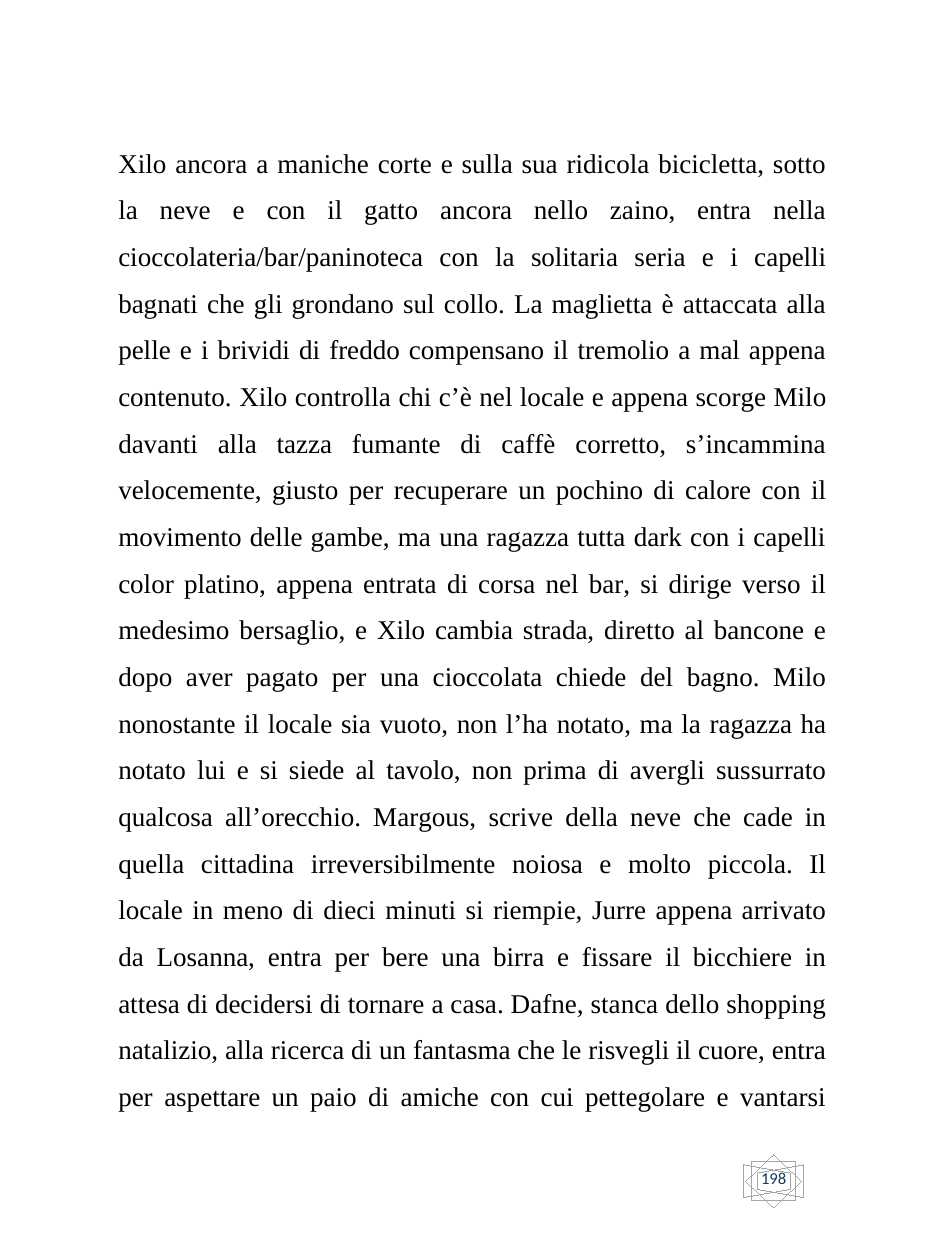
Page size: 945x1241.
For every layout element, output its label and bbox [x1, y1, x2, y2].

text [118, 148, 827, 1112]
